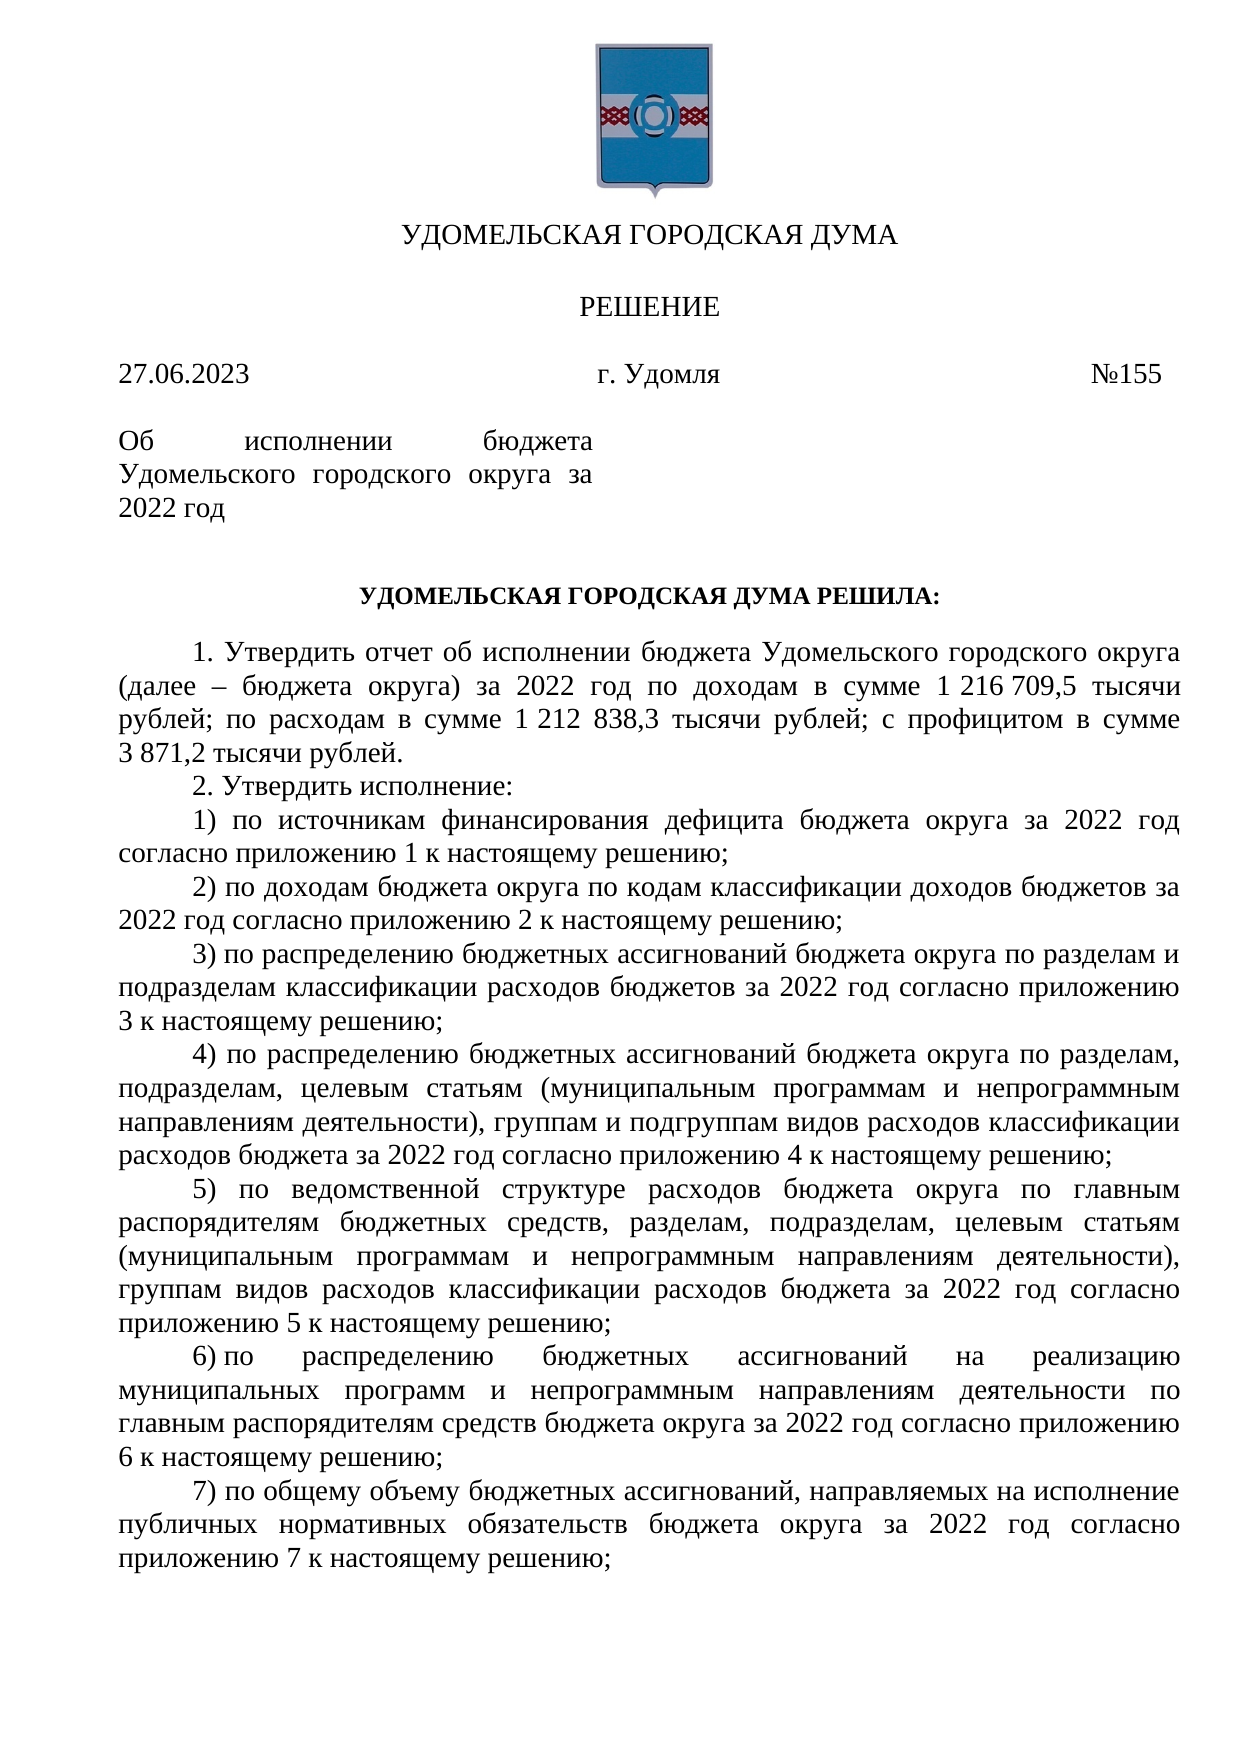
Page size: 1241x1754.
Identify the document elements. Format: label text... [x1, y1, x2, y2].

text 2. Утвердить исполнение: [118, 768, 1181, 802]
text 6) по распределению бюджетных ассигнований на реализацию муниципальных программ и непрограммным направлениям деятельности по главным распорядителям средств бюджета округа за 2022 год согласно приложению 6 к настоящему решению; [118, 1338, 1181, 1473]
text УДОМЕЛЬСКАЯ ГОРОДСКАЯ ДУМА РЕШИЛА: [118, 581, 1181, 610]
text 1) по источникам финансирования дефицита бюджета округа за 2022 год согласно приложению 1 к настоящему решению; [118, 802, 1181, 869]
text 2) по доходам бюджета округа по кодам классификации доходов бюджетов за 2022 год согласно приложению 2 к настоящему решению; [118, 869, 1181, 936]
text 27.06.2023 г. Удомля №155 [118, 356, 1181, 389]
text 3) по распределению бюджетных ассигнований бюджета округа по разделам и подразделам классификации расходов бюджетов за 2022 год согласно приложению 3 к настоящему решению; [118, 936, 1181, 1037]
text УДОМЕЛЬСКАЯ ГОРОДСКАЯ ДУМА [118, 217, 1181, 251]
text 4) по распределению бюджетных ассигнований бюджета округа по разделам, подразделам, целевым статьям (муниципальным программам и непрограммным направлениям деятельности), группам и подгруппам видов расходов классификации расходов бюджета за 2022 год согласно приложению 4 к настоящему решению; [118, 1037, 1181, 1171]
picture [584, 29, 716, 217]
text 7) по общему объему бюджетных ассигнований, направляемых на исполнение публичных нормативных обязательств бюджета округа за 2022 год согласно приложению 7 к настоящему решению; [118, 1473, 1181, 1573]
text 1. Утвердить отчет об исполнении бюджета Удомельского городского округа (далее – бюджета округа) за 2022 год по доходам в сумме 1 216 709,5 тысячи рублей; по расходам в сумме 1 212 838,3 тысячи рублей; с профицитом в сумме 3 871,2 тысячи рублей. [118, 634, 1181, 768]
text РЕШЕНИЕ [118, 289, 1181, 322]
text Об исполнении бюджета Удомельского городского округа за 2022 год [118, 423, 593, 524]
text 5) по ведомственной структуре расходов бюджета округа по главным распорядителям бюджетных средств, разделам, подразделам, целевым статьям (муниципальным программам и непрограммным направлениям деятельности), группам видов расходов классификации расходов бюджета за 2022 год согласно приложению 5 к настоящему решению; [118, 1171, 1181, 1338]
